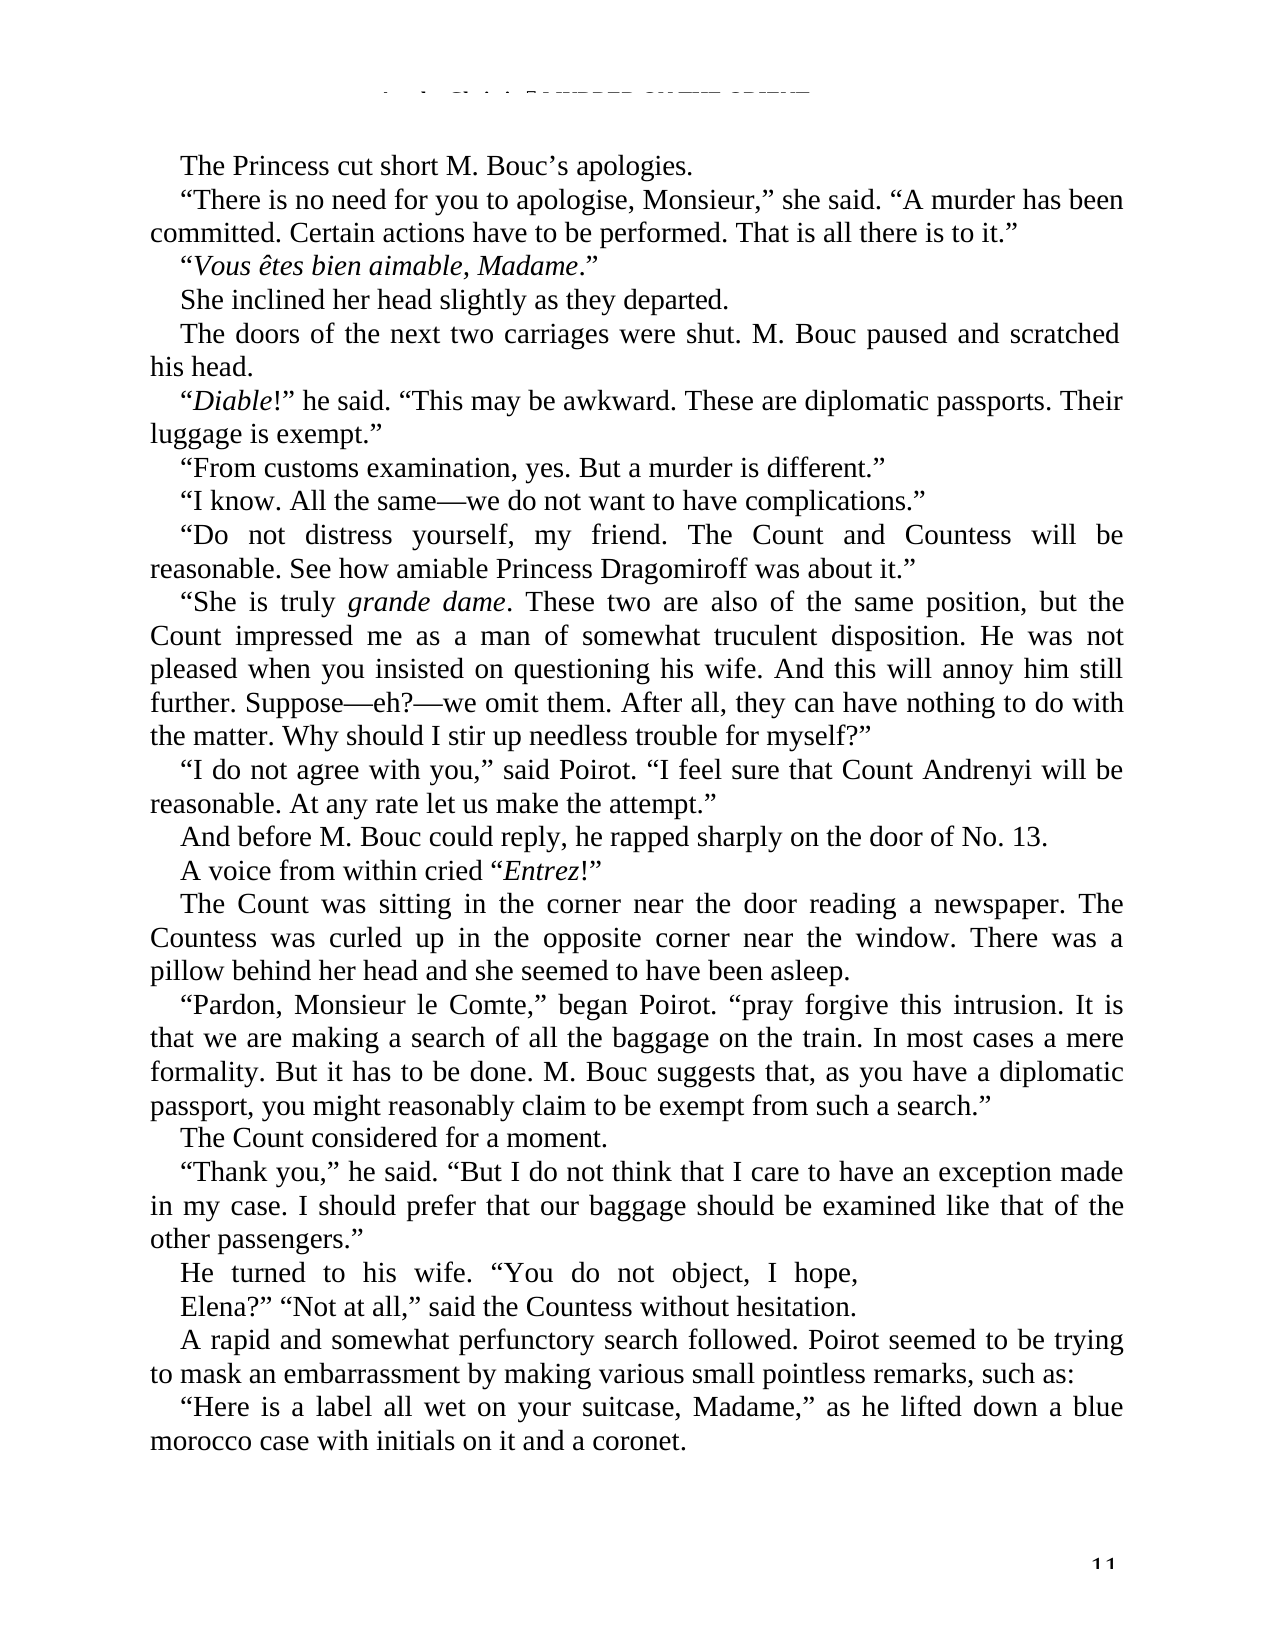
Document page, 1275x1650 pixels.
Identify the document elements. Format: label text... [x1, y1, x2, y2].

text A rapid and somewhat perfunctory search followed. Poirot seemed to be trying to mask an embarrassment by making various small pointless remarks, such as: [150, 1322, 1125, 1389]
text And before M. Bouc could reply, he rapped sharply on the door of No. 13. A voice from within cried “Entrez!” [180, 819, 1048, 886]
text “I know. All the same—we do not want to have complications.” [180, 484, 1137, 517]
text He turned to his wife. “You do not object, I hope, Elena?” “Not at all,” said the Countess without hesitation. [180, 1255, 859, 1322]
text “Pardon, Monsieur le Comte,” began Poirot. “pray forgive this intrusion. It is that we are making a search of all the baggage on the train. In most cases a mere formality. But it has to be done. M. Bouc suggests that, as you have a diplomatic passport, you might reasonably claim to be exempt from such a search.” [150, 987, 1125, 1121]
text “She is truly grande dame. These two are also of the same position, but the Count impressed me as a man of somewhat truculent disposition. He was not pleased when you insisted on questioning his wife. And this will annoy him still further. Suppose—eh?—we omit them. After all, they can have nothing to do with the matter. Why should I stir up needless trouble for myself?” [150, 584, 1125, 752]
text “Diable!” he said. “This may be awkward. These are diplomatic passports. Their luggage is exempt.” [150, 383, 1137, 450]
text “Do not distress yourself, my friend. The Count and Countess will be reasonable. See how amiable Princess Dragomiroff was about it.” [150, 517, 1125, 584]
text “Thank you,” he said. “But I do not think that I care to have an exception made in my case. I should prefer that our baggage should be examined like that of the other passengers.” [150, 1154, 1125, 1255]
text The Count was sitting in the corner near the door reading a newspaper. The Countess was curled up in the opposite corner near the window. There was a pillow behind her head and she seemed to have been asleep. [150, 886, 1125, 987]
text The Count considered for a moment. [180, 1121, 1137, 1154]
text “I do not agree with you,” said Poirot. “I feel sure that Count Andrenyi will be reasonable. At any rate let us make the attempt.” [150, 752, 1125, 819]
text “Vous êtes bien aimable, Madame.” [180, 249, 1137, 282]
text “There is no need for you to apologise, Monsieur,” she said. “A murder has been committed. Certain actions have to be performed. That is all there is to it.” [150, 182, 1137, 249]
text The doors of the next two carriages were shut. M. Bouc paused and scratched his head. [150, 316, 1127, 383]
text “From customs examination, yes. But a murder is different.” [180, 450, 1137, 484]
text She inclined her head slightly as they departed. [180, 282, 1137, 316]
text “Here is a label all wet on your suitcase, Madame,” as he lifted down a blue morocco case with initials on it and a coronet. [150, 1389, 1125, 1456]
text The Princess cut short M. Bouc’s apologies. [180, 148, 1137, 182]
